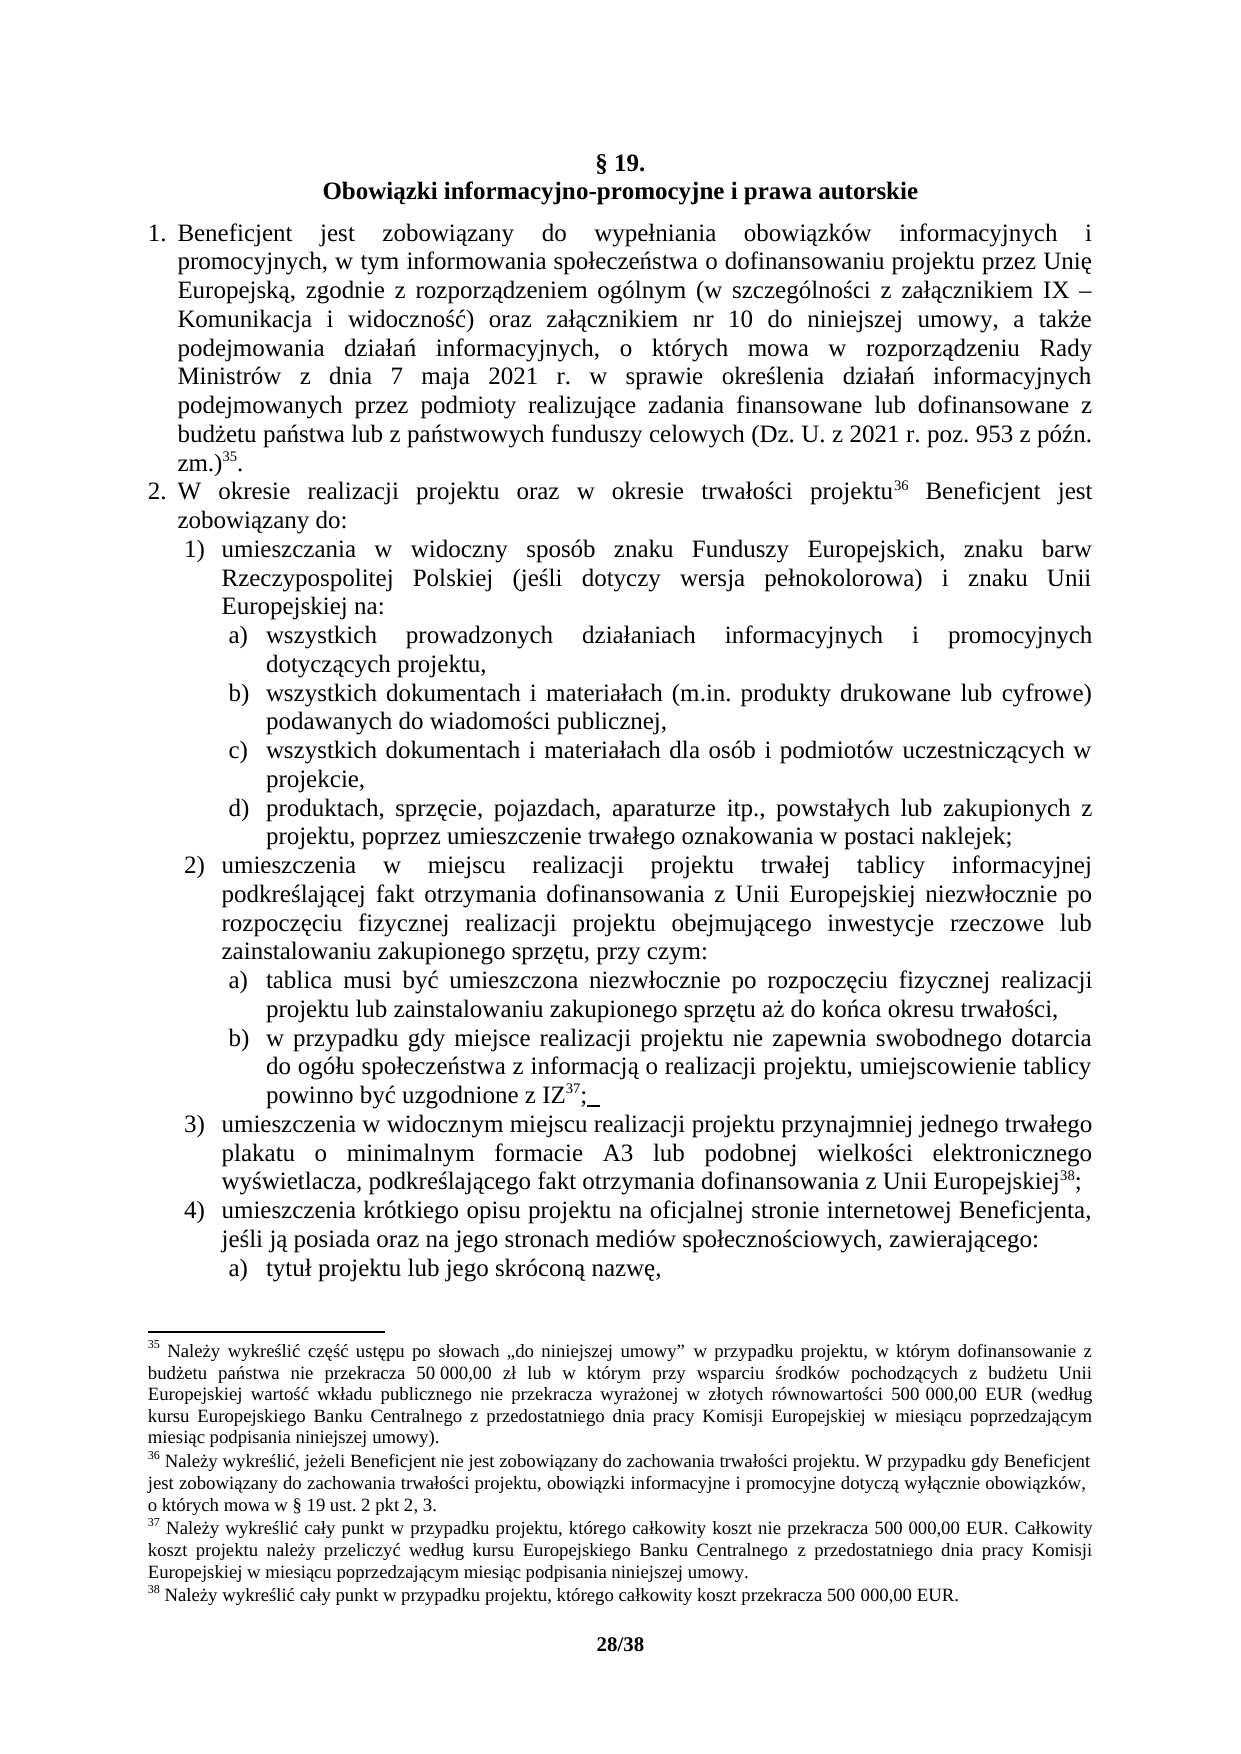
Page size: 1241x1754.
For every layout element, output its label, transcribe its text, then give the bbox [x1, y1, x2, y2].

list wszystkich dokumentach i materiałach dla osób i podmiotów uczestniczących w projekcie, [228, 735, 1093, 793]
list tablica musi być umieszczona niezwłocznie po rozpoczęciu fizycznej realizacji projektu lub zainstalowaniu zakupionego sprzętu aż do końca okresu trwałości, [228, 965, 1093, 1023]
list umieszczenia w widocznym miejscu realizacji projektu przynajmniej jednego trwałego plakatu o minimalnym formacie A3 lub podobnej wielkości elektronicznego wyświetlacza, podkreślającego fakt otrzymania dofinansowania z Unii Europejskiej; [184, 1109, 1093, 1195]
subtitle § 19. Obowiązki informacyjno-promocyjne i prawa autorskie [148, 148, 1093, 205]
list W okresie realizacji projektu oraz w okresie trwałości projektu Beneficjent jest zobowiązany do: [148, 476, 1093, 534]
list umieszczenia w miejscu realizacji projektu trwałej tablicy informacyjnej podkreślającej fakt otrzymania dofinansowania z Unii Europejskiej niezwłocznie po rozpoczęciu fizycznej realizacji projektu obejmującego inwestycje rzeczowe lub zainstalowaniu zakupionego sprzętu, przy czym: [184, 850, 1093, 965]
list wszystkich dokumentach i materiałach (m.in. produkty drukowane lub cyfrowe) podawanych do wiadomości publicznej, [228, 678, 1093, 735]
list Beneficjent jest zobowiązany do wypełniania obowiązków informacyjnych i promocyjnych, w tym informowania społeczeństwa o dofinansowaniu projektu przez Unię Europejską, zgodnie z rozporządzeniem ogólnym (w szczególności z załącznikiem IX – Komunikacja i widoczność) oraz załącznikiem nr 10 do niniejszej umowy, a także podejmowania działań informacyjnych, o których mowa w rozporządzeniu Rady Ministrów z dnia 7 maja 2021 r. w sprawie określenia działań informacyjnych podejmowanych przez podmioty realizujące zadania finansowane lub dofinansowane z budżetu państwa lub z państwowych funduszy celowych (Dz. U. z 2021 r. poz. 953 z późn. zm.). [148, 218, 1093, 476]
list w przypadku gdy miejsce realizacji projektu nie zapewnia swobodnego dotarcia do ogółu społeczeństwa z informacją o realizacji projektu, umiejscowienie tablicy powinno być uzgodnione z IZ; [228, 1023, 1093, 1109]
list umieszczenia krótkiego opisu projektu na oficjalnej stronie internetowej Beneficjenta, jeśli ją posiada oraz na jego stronach mediów społecznościowych, zawierającego: [184, 1195, 1093, 1253]
list tytuł projektu lub jego skróconą nazwę, [228, 1253, 1093, 1281]
list wszystkich prowadzonych działaniach informacyjnych i promocyjnych dotyczących projektu, [228, 620, 1093, 678]
list produktach, sprzęcie, pojazdach, aparaturze itp., powstałych lub zakupionych z projektu, poprzez umieszczenie trwałego oznakowania w postaci naklejek; [228, 793, 1093, 850]
list umieszczania w widoczny sposób znaku Funduszy Europejskich, znaku barw Rzeczypospolitej Polskiej (jeśli dotyczy wersja pełnokolorowa) i znaku Unii Europejskiej na: [184, 534, 1093, 620]
